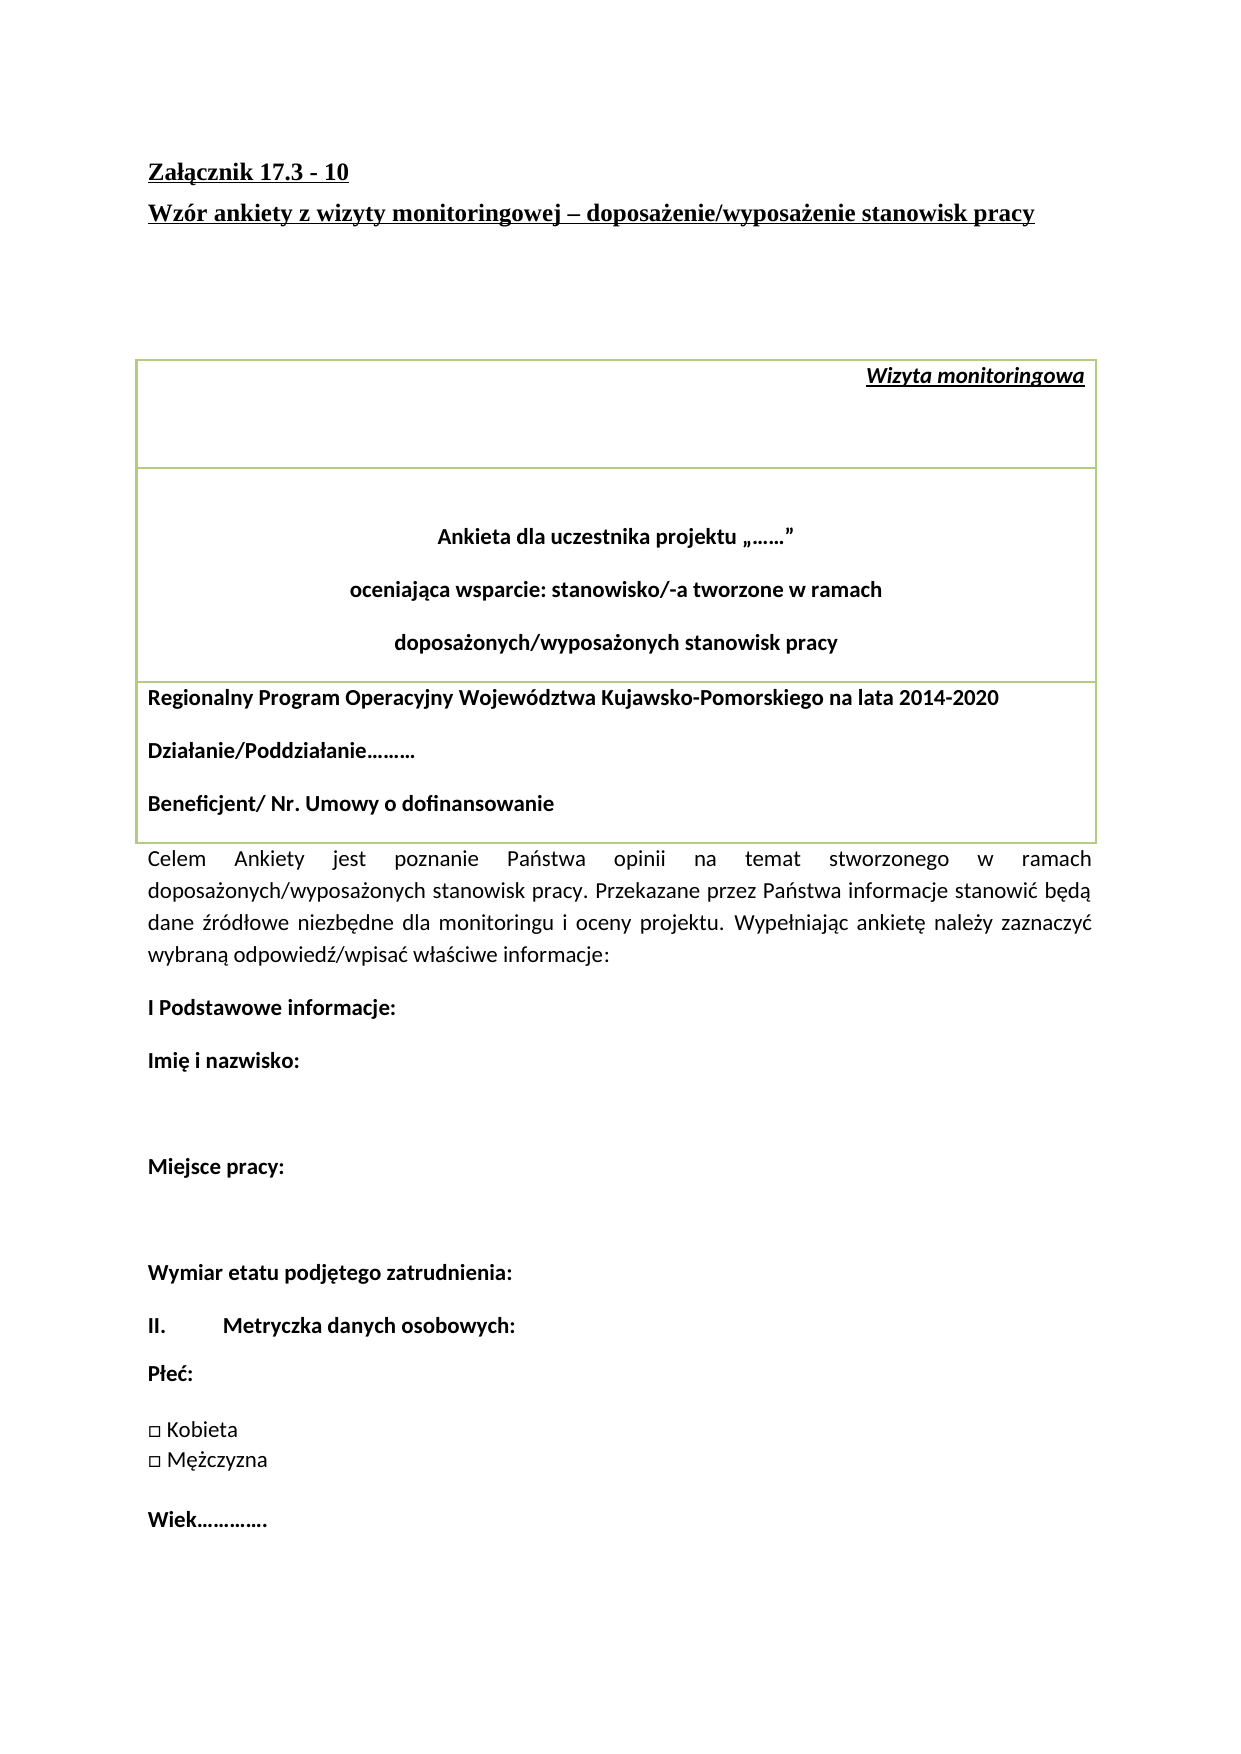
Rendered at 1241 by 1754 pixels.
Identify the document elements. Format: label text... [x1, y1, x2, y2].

text Miejsce pracy: [148, 1152, 1093, 1180]
text I Podstawowe informacje: [148, 993, 1093, 1021]
text Wymiar etatu podjętego zatrudnienia: [148, 1258, 1093, 1286]
table_cell Ankieta dla uczestnika projektu „……” oceniająca wsparcie: stanowisko/-a tworzone w ramach doposażonych/wyposażonych stanowisk pracy [138, 469, 1095, 681]
table_cell Wizyta monitoringowa [138, 361, 1095, 467]
text Płeć: [148, 1364, 1093, 1385]
text Wiek…………. [148, 1511, 1093, 1532]
text Imię i nazwisko: [148, 1046, 1093, 1074]
text □ Kobieta [148, 1407, 1093, 1445]
list Metryczka danych osobowych: [148, 1311, 1093, 1339]
text Celem Ankiety jest poznanie Państwa opinii na temat stworzonego w ramach doposażonych/wyposażonych stanowisk pracy. Przekazane przez Państwa informacje stanowić będą dane źródłowe niezbędne dla monitoringu i oceny projektu. Wypełniając ankietę należy zaznaczyć wybraną odpowiedź/wpisać właściwe informacje: [148, 844, 1093, 968]
table_cell Regionalny Program Operacyjny Województwa Kujawsko-Pomorskiego na lata 2014-2020 Działanie/Poddziałanie……… Beneficjent/ Nr. Umowy o dofinansowanie [138, 683, 1095, 842]
table_header Załącznik 17.3 - 10 Wzór ankiety z wizyty monitoringowej – doposażenie/wyposażenie stanowisk pracy [136, 148, 1096, 359]
text □ Mężczyzna [148, 1445, 1093, 1473]
